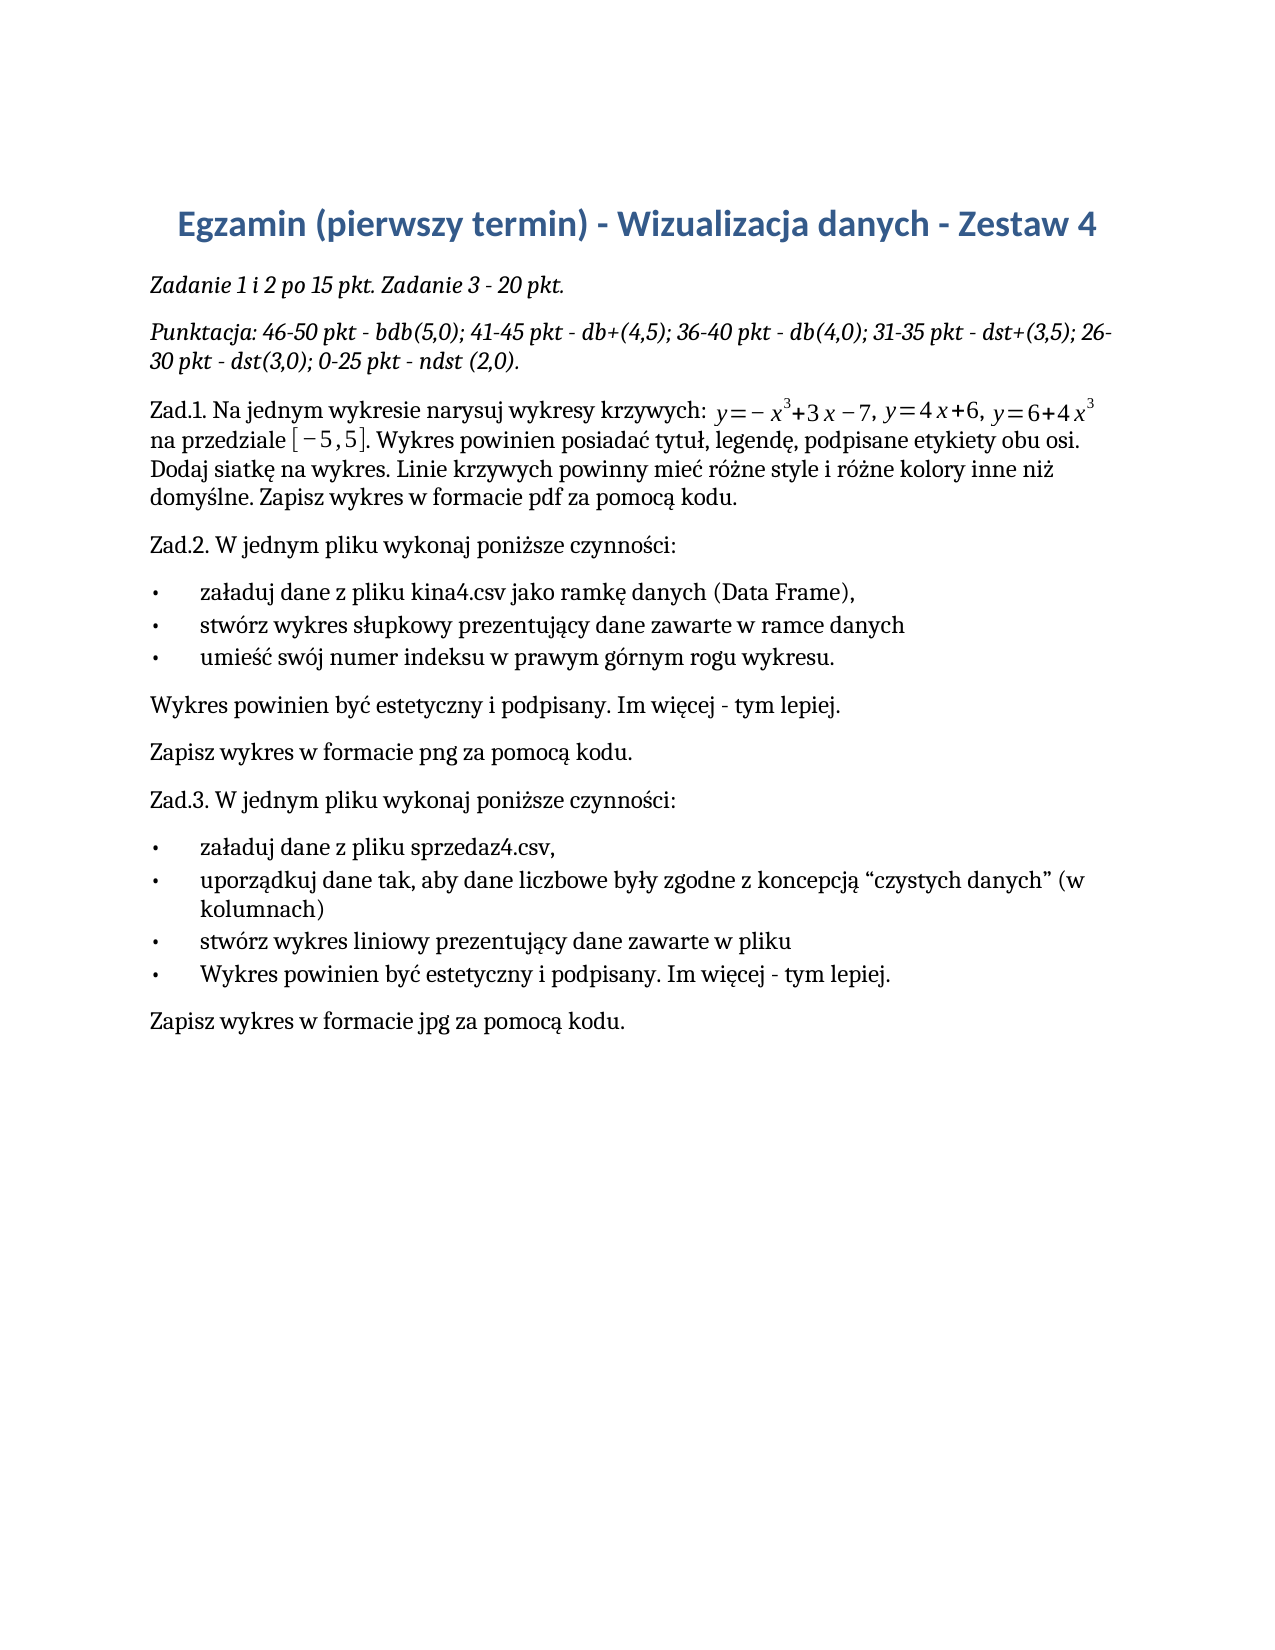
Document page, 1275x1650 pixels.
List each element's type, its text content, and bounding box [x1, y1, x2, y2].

list załaduj dane z pliku sprzedaz4.csv, [150, 833, 1125, 862]
text Zad.1. Na jednym wykresie narysuj wykresy krzywych: , , na przedziale . Wykres powinien posiadać tytuł, legendę, podpisane etykiety obu osi. Dodaj siatkę na wykres. Linie krzywych powinny mieć różne style i różne kolory inne niż domyślne. Zapisz wykres w formacie pdf za pomocą kodu. [150, 394, 1125, 512]
list załaduj dane z pliku kina4.csv jako ramkę danych (Data Frame), [150, 578, 1125, 607]
text Zapisz wykres w formacie png za pomocą kodu. [150, 738, 1125, 767]
text Zapisz wykres w formacie jpg za pomocą kodu. [150, 1007, 1125, 1036]
text Zad.3. W jednym pliku wykonaj poniższe czynności: [150, 786, 1125, 814]
title Egzamin (pierwszy termin) - Wizualizacja danych - Zestaw 4 [150, 200, 1125, 246]
list stwórz wykres słupkowy prezentujący dane zawarte w ramce danych [150, 611, 1125, 639]
list stwórz wykres liniowy prezentujący dane zawarte w pliku [150, 927, 1125, 956]
text Zadanie 1 i 2 po 15 pkt. Zadanie 3 - 20 pkt. [150, 271, 1125, 299]
list umieść swój numer indeksu w prawym górnym rogu wykresu. [150, 643, 1125, 672]
text Punktacja: 46-50 pkt - bdb(5,0); 41-45 pkt - db+(4,5); 36-40 pkt - db(4,0); 31-35 pkt - dst+(3,5); 26-30 pkt - dst(3,0); 0-25 pkt - ndst (2,0). [150, 318, 1125, 376]
list uporządkuj dane tak, aby dane liczbowe były zgodne z koncepcją “czystych danych” (w kolumnach) [150, 866, 1125, 923]
text Zad.2. W jednym pliku wykonaj poniższe czynności: [150, 531, 1125, 559]
text Wykres powinien być estetyczny i podpisany. Im więcej - tym lepiej. [150, 691, 1125, 719]
list Wykres powinien być estetyczny i podpisany. Im więcej - tym lepiej. [150, 959, 1125, 988]
